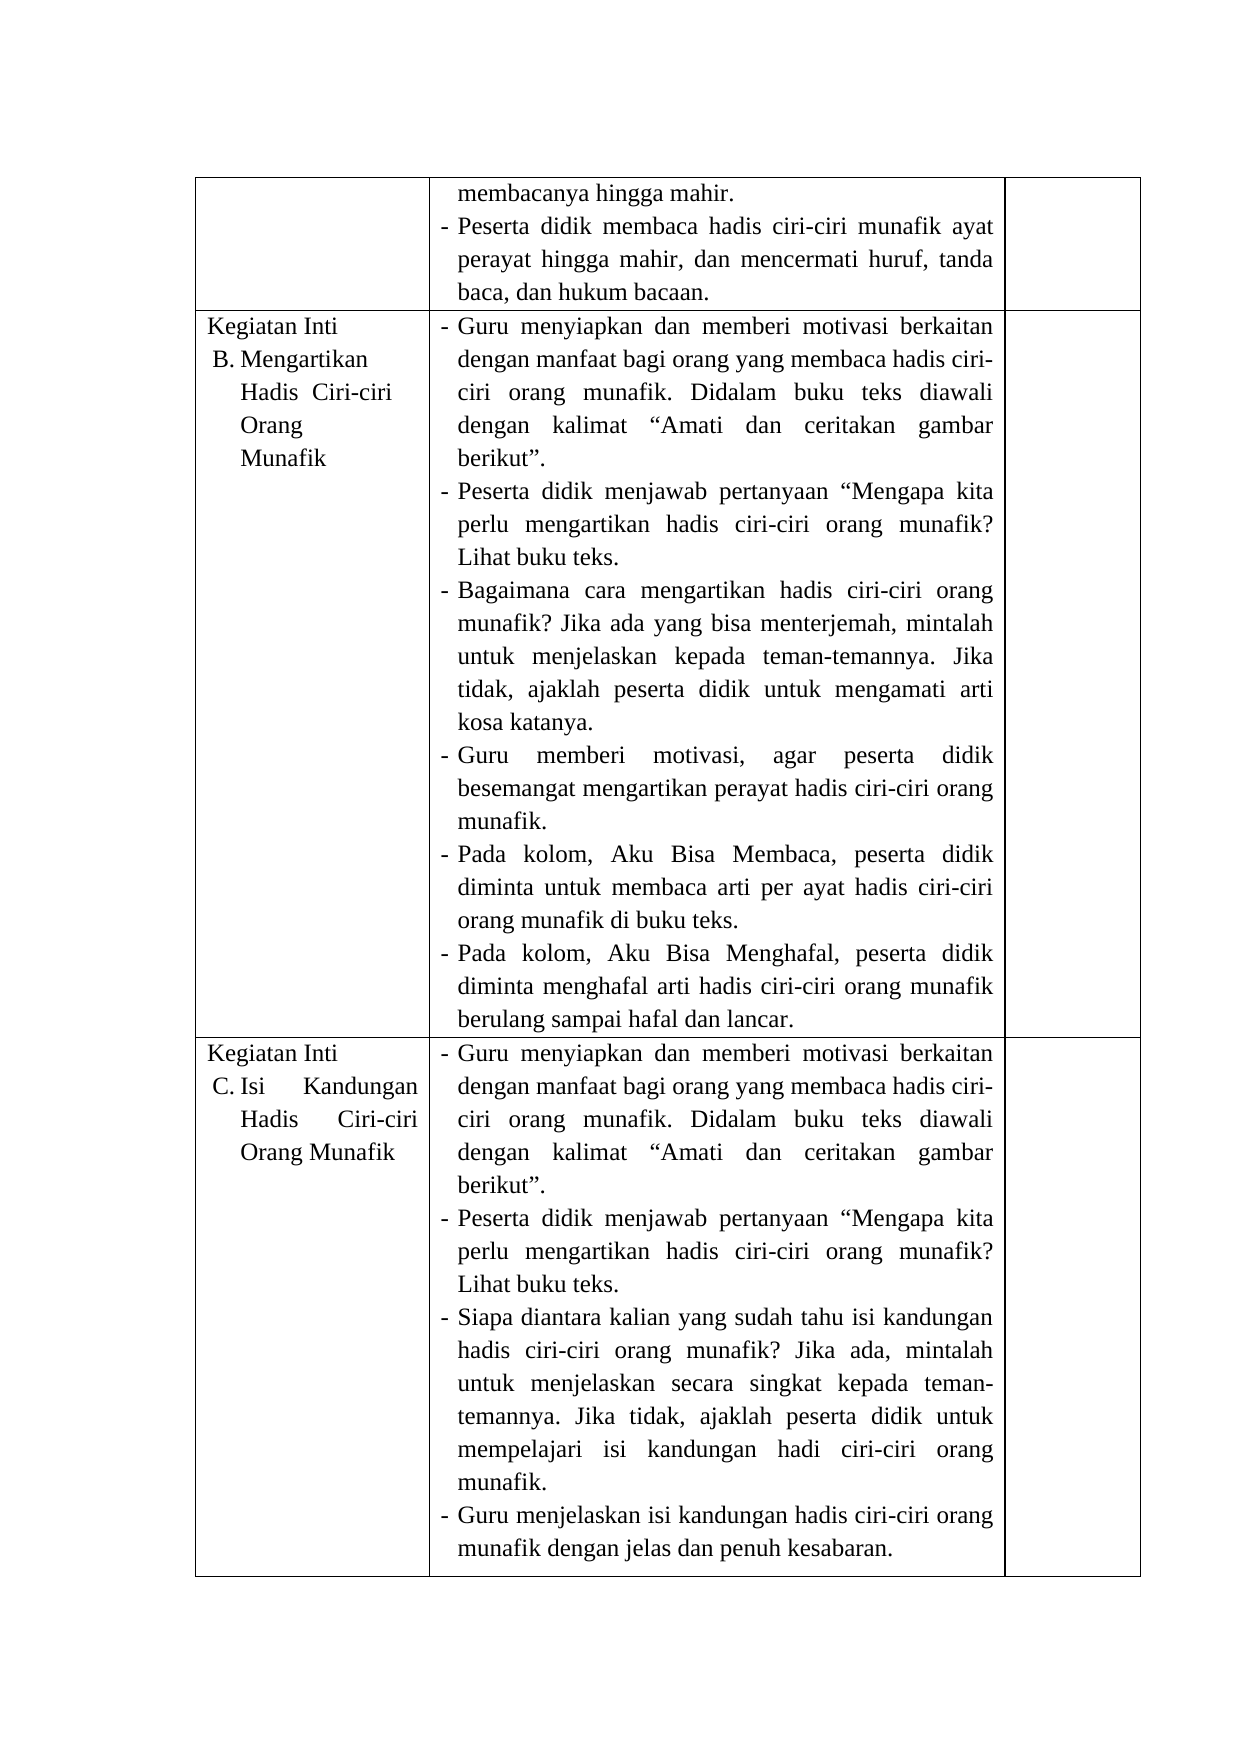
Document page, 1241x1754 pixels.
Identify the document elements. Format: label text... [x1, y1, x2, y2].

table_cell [196, 178, 429, 310]
table_cell Kegiatan Inti Mengartikan Hadis Ciri-ciri Orang Munafik [196, 311, 429, 1037]
table_cell [1006, 1038, 1140, 1576]
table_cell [430, 178, 1004, 310]
table_cell Guru menyiapkan dan memberi motivasi berkaitan dengan manfaat bagi orang yang membaca hadis ciri-ciri orang munafik. Didalam buku teks diawali dengan kalimat “Amati dan ceritakan gambar berikut”. Peserta didik menjawab pertanyaan “Mengapa kita perlu mengartikan hadis ciri-ciri orang munafik? Lihat buku teks. Bagaimana cara mengartikan hadis ciri-ciri orang munafik? Jika ada yang bisa menterjemah, mintalah untuk menjelaskan kepada teman-temannya. Jika tidak, ajaklah peserta didik untuk mengamati arti kosa katanya. Guru memberi motivasi, agar peserta didik besemangat mengartikan perayat hadis ciri-ciri orang munafik. Pada kolom, Aku Bisa Membaca, peserta didik diminta untuk membaca arti per ayat hadis ciri-ciri orang munafik di buku teks. Pada kolom, Aku Bisa Menghafal, peserta didik diminta menghafal arti hadis ciri-ciri orang munafik berulang sampai hafal dan lancar. [430, 311, 1004, 1037]
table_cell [430, 1038, 1004, 1576]
table_cell [1006, 178, 1140, 310]
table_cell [196, 1038, 429, 1576]
table_cell [1006, 311, 1140, 1037]
